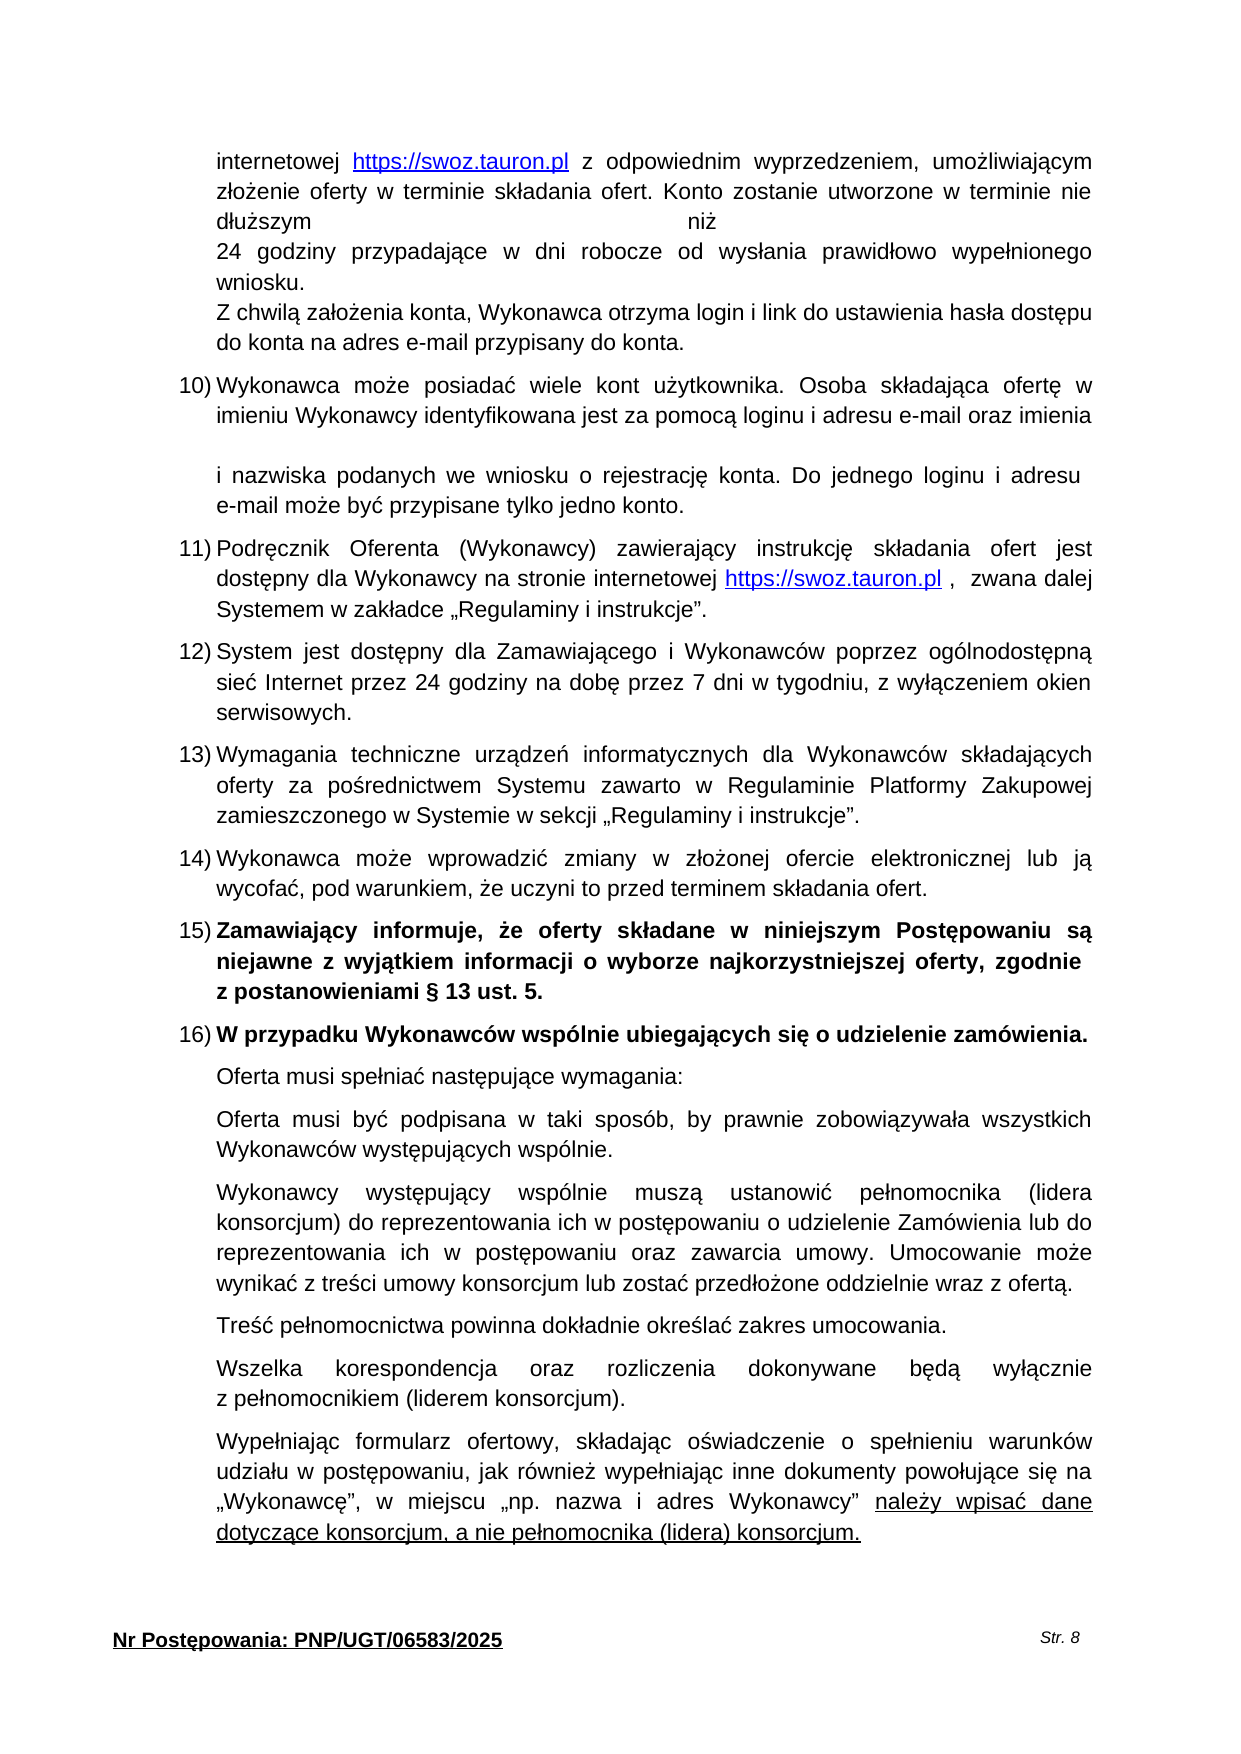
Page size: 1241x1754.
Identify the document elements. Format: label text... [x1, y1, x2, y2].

text Oferta musi spełniać następujące wymagania: [216, 1063, 1093, 1089]
list Zamawiający informuje, że oferty składane w niniejszym Postępowaniu są niejawne z wyjątkiem informacji o wyborze najkorzystniejszej oferty, zgodnie z postanowieniami § 13 ust. 5. [178, 917, 1093, 1004]
text Wykonawcy występujący wspólnie muszą ustanowić pełnomocnika (lidera konsorcjum) do reprezentowania ich w postępowaniu o udzielenie Zamówienia lub do reprezentowania ich w postępowaniu oraz zawarcia umowy. Umocowanie może wynikać z treści umowy konsorcjum lub zostać przedłożone oddzielnie wraz z ofertą. [216, 1179, 1093, 1296]
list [178, 148, 1093, 355]
text Wszelka korespondencja oraz rozliczenia dokonywane będą wyłącznie z pełnomocnikiem (liderem konsorcjum). [216, 1355, 1093, 1411]
list Wykonawca może wprowadzić zmiany w złożonej ofercie elektronicznej lub ją wycofać, pod warunkiem, że uczyni to przed terminem składania ofert. [178, 844, 1093, 901]
list Wymagania techniczne urządzeń informatycznych dla Wykonawców składających oferty za pośrednictwem Systemu zawarto w Regulaminie Platformy Zakupowej zamieszczonego w Systemie w sekcji „Regulaminy i instrukcje”. [178, 741, 1093, 828]
list Podręcznik Oferenta (Wykonawcy) zawierający instrukcję składania ofert jest dostępny dla Wykonawcy na stronie internetowej https://swoz.tauron.pl , zwana dalej Systemem w zakładce „Regulaminy i instrukcje”. [178, 535, 1093, 622]
list W przypadku Wykonawców wspólnie ubiegających się o udzielenie zamówienia. [178, 1021, 1093, 1047]
list Wykonawca może posiadać wiele kont użytkownika. Osoba składająca ofertę w imieniu Wykonawcy identyfikowana jest za pomocą loginu i adresu e-mail oraz imienia i nazwiska podanych we wniosku o rejestrację konta. Do jednego loginu i adresu e-mail może być przypisane tylko jedno konto. [178, 372, 1093, 519]
text Treść pełnomocnictwa powinna dokładnie określać zakres umocowania. [216, 1312, 1093, 1338]
list System jest dostępny dla Zamawiającego i Wykonawców poprzez ogólnodostępną sieć Internet przez 24 godziny na dobę przez 7 dni w tygodniu, z wyłączeniem okien serwisowych. [178, 638, 1093, 725]
text Oferta musi być podpisana w taki sposób, by prawnie zobowiązywała wszystkich Wykonawców występujących wspólnie. [216, 1106, 1093, 1162]
text Wypełniając formularz ofertowy, składając oświadczenie o spełnieniu warunków udziału w postępowaniu, jak również wypełniając inne dokumenty powołujące się na „Wykonawcę”, w miejscu „np. nazwa i adres Wykonawcy” należy wpisać dane dotyczące konsorcjum, a nie pełnomocnika (lidera) konsorcjum. [216, 1428, 1093, 1545]
